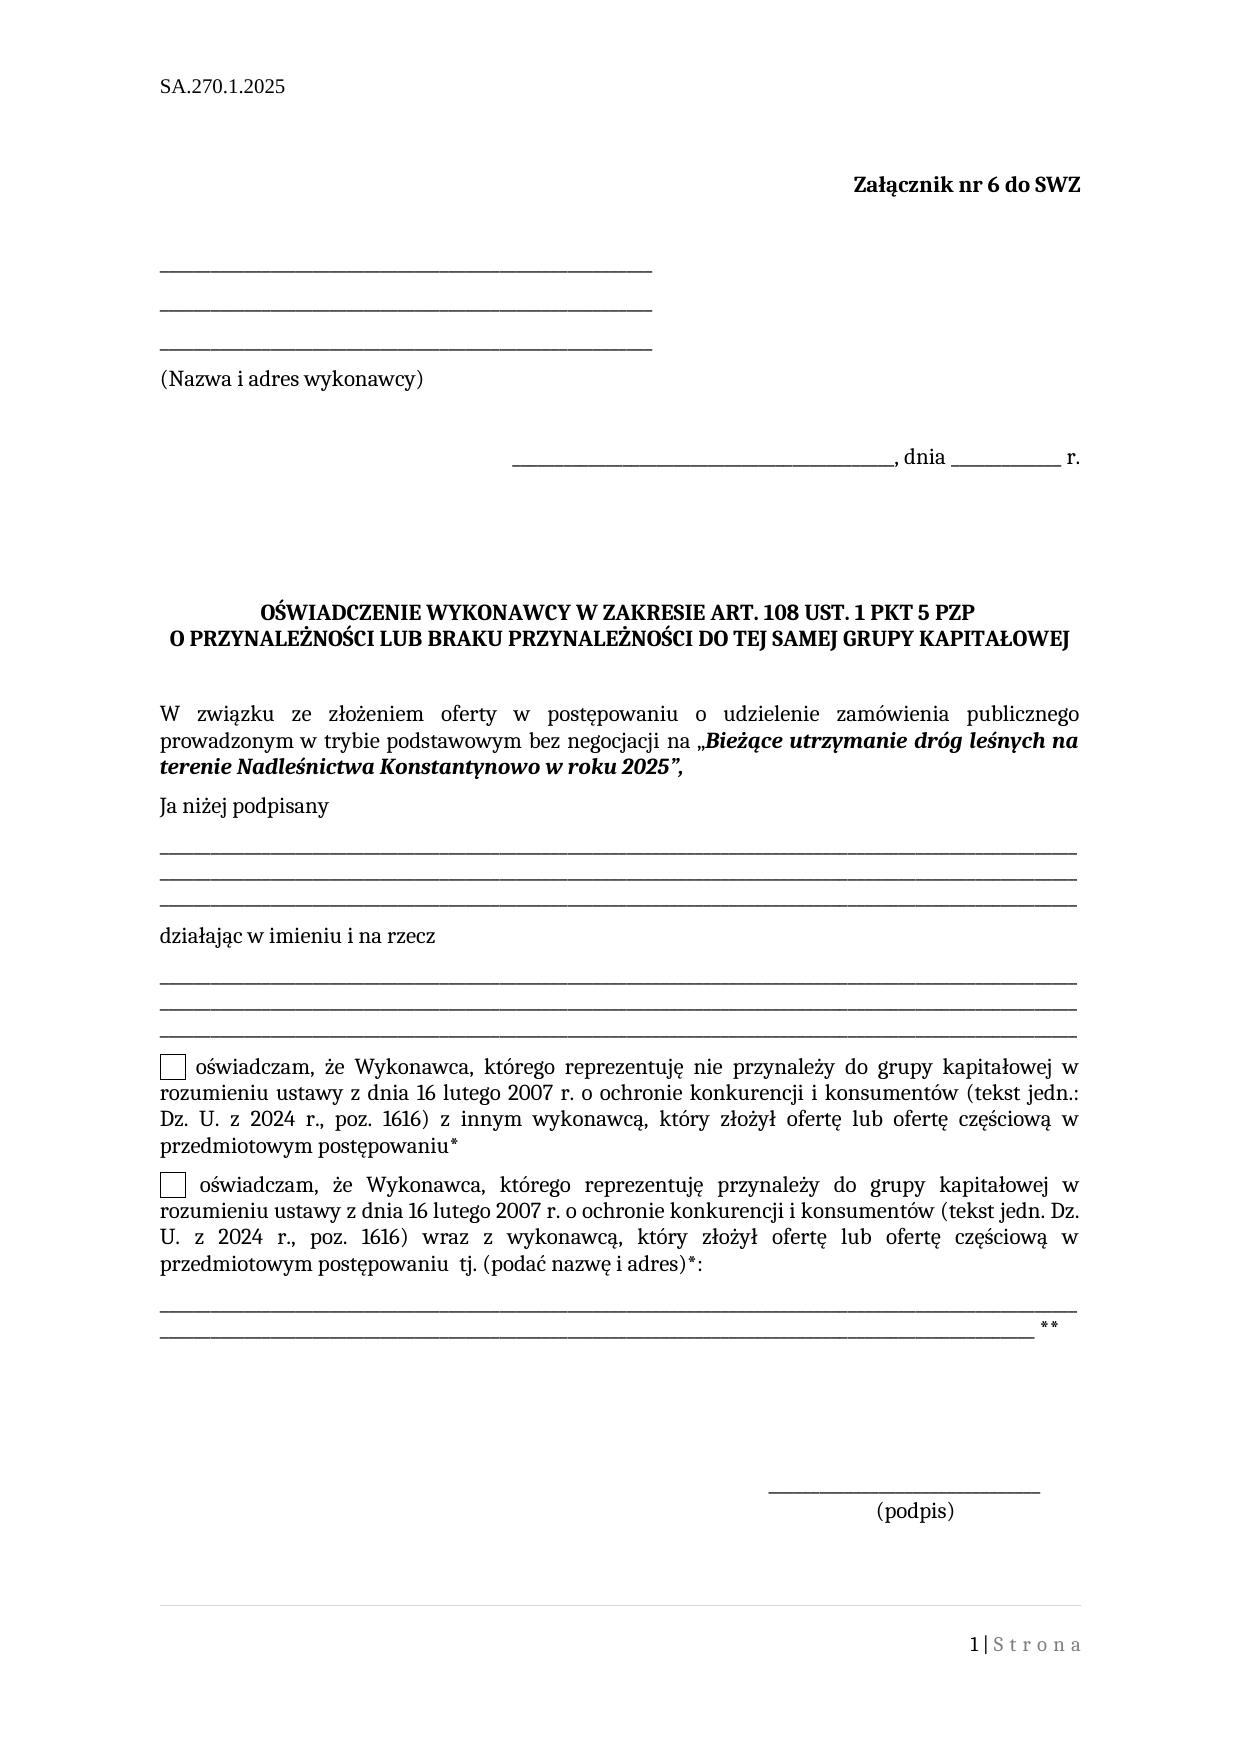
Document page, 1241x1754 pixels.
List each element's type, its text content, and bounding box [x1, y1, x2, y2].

text oświadczam, że Wykonawca, którego reprezentuję nie przynależy do grupy kapitałowej w rozumieniu ustawy z dnia 16 lutego 2007 r. o ochronie konkurencji i konsumentów (tekst jedn.: Dz. U. z 2024 r., poz. 1616) z innym wykonawcą, który złożył ofertę lub ofertę częściową w przedmiotowym postępowaniu* [159, 1053, 1081, 1159]
text ________________________________ (podpis) [750, 1471, 1081, 1524]
text ____________________________________________________________________________________________________________________________________________________________________________________________________________________________________________________________________________________________________________________________________ [159, 831, 1081, 911]
text __________________________________________________________ [159, 288, 1081, 315]
text ____________________________________________________________________________________________________________________________________________________________________________________________________________________________________________________________________________________________________________________________________ [159, 962, 1081, 1041]
text działając w imieniu i na rzecz [159, 923, 1081, 949]
text oświadczam, że Wykonawca, którego reprezentuję przynależy do grupy kapitałowej w rozumieniu ustawy z dnia 16 lutego 2007 r. o ochronie konkurencji i konsumentów (tekst jedn. Dz. U. z 2024 r., poz. 1616) wraz z wykonawcą, który złożył ofertę lub ofertę częściową w przedmiotowym postępowaniu tj. (podać nazwę i adres)*: [159, 1171, 1081, 1277]
text _____________________________________________, dnia _____________ r. [159, 444, 1081, 470]
text W związku ze złożeniem oferty w postępowaniu o udzielenie zamówienia publicznego prowadzonym w trybie podstawowym bez negocjacji na „Bieżące utrzymanie dróg leśnych na terenie Nadleśnictwa Konstantynowo w roku 2025”, [159, 701, 1081, 780]
text ___________________________________________________________________________________________________________________________________________________________________________________________________________________ ** [159, 1289, 1081, 1342]
text Załącznik nr 6 do SWZ [159, 172, 1081, 198]
text OŚWIADCZENIE WYKONAWCY W ZAKRESIE ART. 108 UST. 1 PKT 5 PZP O PRZYNALEŻNOŚCI LUB BRAKU PRZYNALEŻNOŚCI DO TEJ SAMEJ GRUPY KAPITAŁOWEJ [159, 599, 1081, 652]
text __________________________________________________________ [159, 250, 1081, 276]
text __________________________________________________________ [159, 327, 1081, 354]
text (Nazwa i adres wykonawcy) [159, 366, 1081, 393]
text Ja niżej podpisany [159, 793, 1081, 819]
